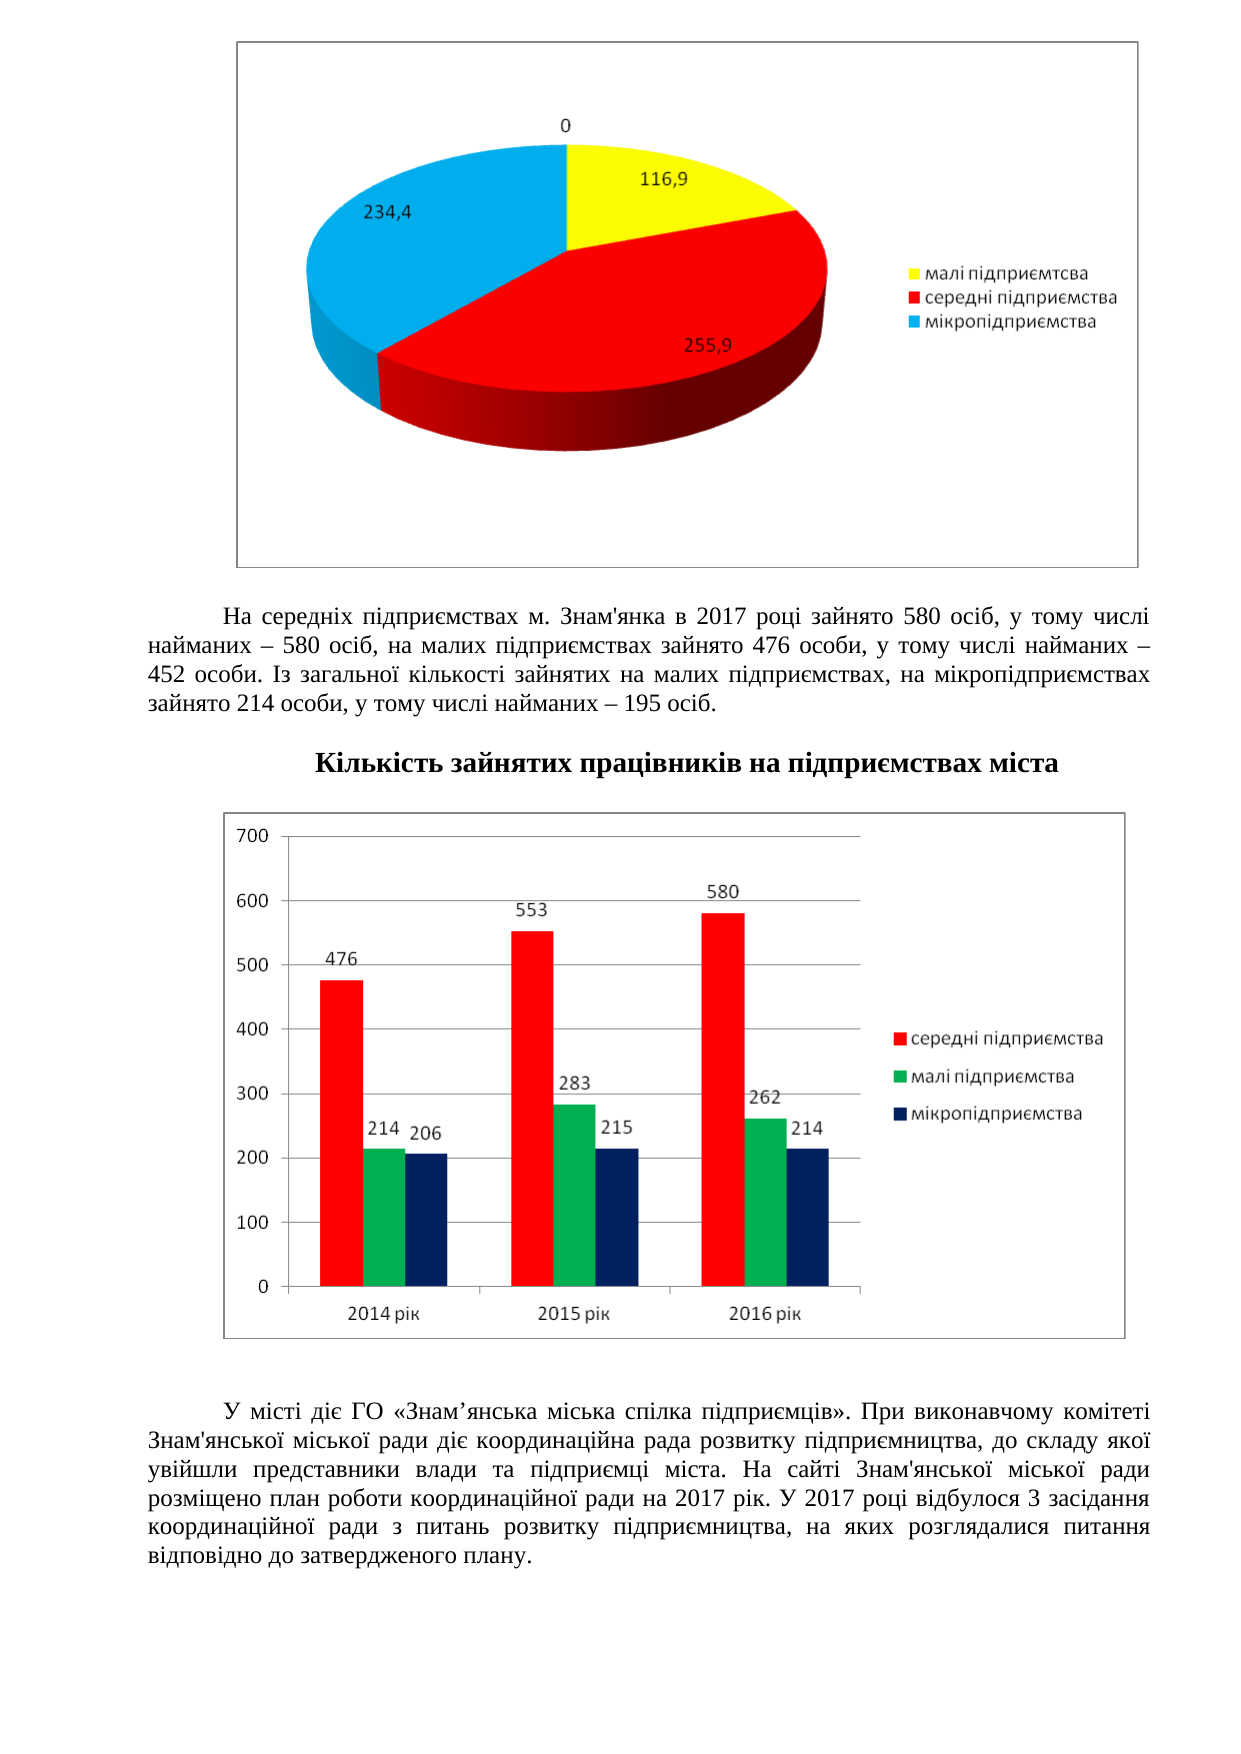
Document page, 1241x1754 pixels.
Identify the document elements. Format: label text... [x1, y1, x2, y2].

text На середніх підприємствах м. Знам'янка в 2017 році зайнято 580 осіб, у тому числі найманих – 580 осіб, на малих підприємствах зайнято 476 особи, у тому числі найманих – 452 особи. Із загальної кількості зайнятих на малих підприємствах, на мікропідприємствах зайнято 214 особи, у тому числі найманих – 195 осіб. [148, 601, 1152, 716]
picture [235, 41, 1139, 568]
text Кількість зайнятих працівників на підприємствах міста [148, 745, 1152, 779]
text У місті діє ГО «Знам’янська міська спілка підприємців». При виконавчому комітеті Знам'янської міської ради діє координаційна рада розвитку підприємництва, до складу якої увійшли представники влади та підприємці міста. На сайті Знам'янської міської ради розміщено план роботи координаційної ради на 2017 рік. У 2017 році відбулося 3 засідання координаційної ради з питань розвитку підприємництва, на яких розглядалися питання відповідно до затвердженого плану. [148, 1396, 1152, 1569]
picture [222, 812, 1126, 1339]
